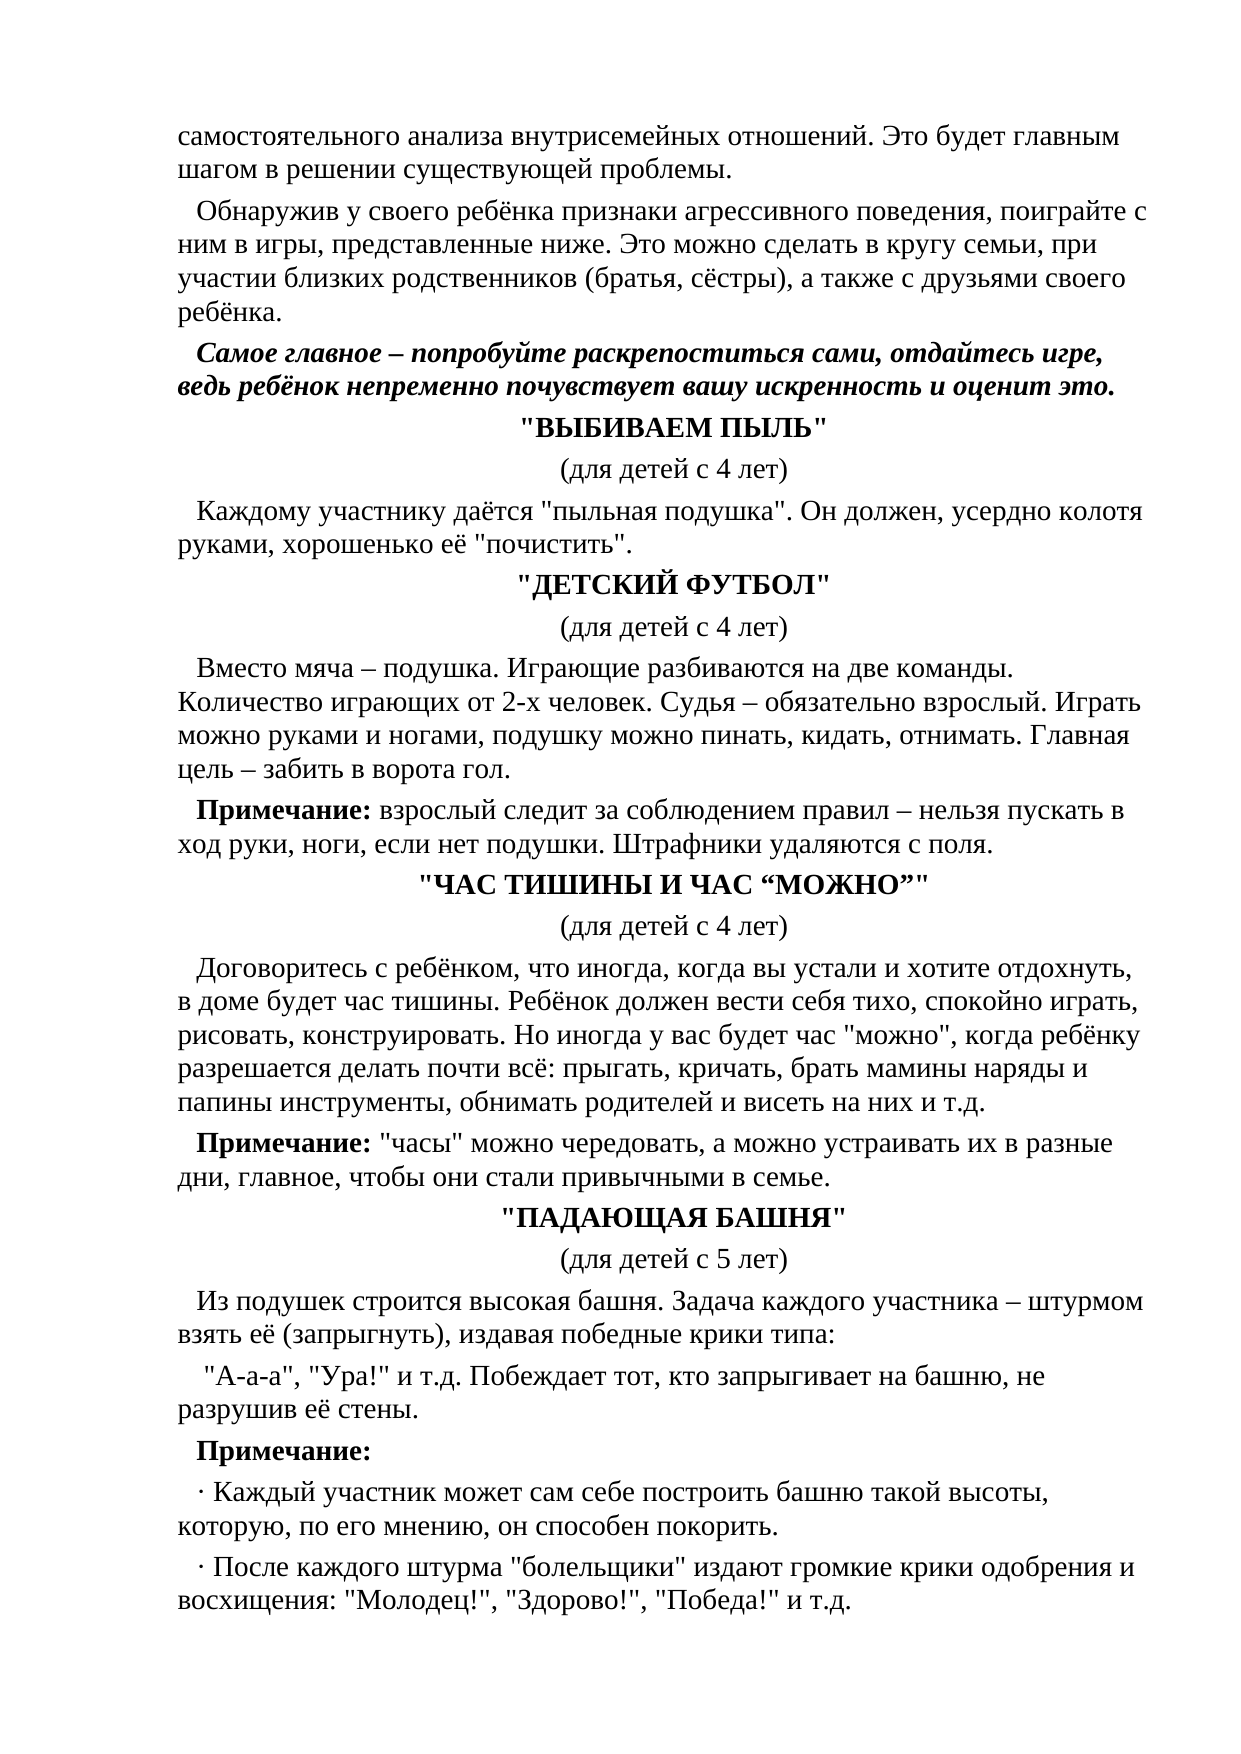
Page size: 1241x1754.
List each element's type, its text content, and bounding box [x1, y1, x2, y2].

text "ВЫБИВАЕМ ПЫЛЬ" [177, 410, 1152, 443]
text Примечание: "часы" можно чередовать, а можно устраивать их в разные дни, главное, чтобы они стали привычными в семье. [177, 1125, 1152, 1192]
text Самое главное – попробуйте раскрепоститься сами, отдайтесь игре, ведь ребёнок непременно почувствует вашу искренность и оценит это. [177, 335, 1152, 402]
text (для детей с 4 лет) [177, 609, 1152, 642]
text Каждому участнику даётся "пыльная подушка". Он должен, усердно колотя руками, хорошенько её "почистить". [177, 493, 1152, 560]
text (для детей с 5 лет) [177, 1242, 1152, 1275]
text "ЧАС ТИШИНЫ И ЧАС “МОЖНО”" [177, 867, 1152, 901]
text Обнаружив у своего ребёнка признаки агрессивного поведения, поиграйте с ним в игры, представленные ниже. Это можно сделать в кругу семьи, при участии близких родственников (братья, сёстры), а также с друзьями своего ребёнка. [177, 193, 1152, 327]
text "ПАДАЮЩАЯ БАШНЯ" [177, 1200, 1152, 1234]
text "А-а-а", "Ура!" и т.д. Побеждает тот, кто запрыгивает на башню, не разрушив её стены. [177, 1358, 1152, 1425]
text · После каждого штурма "болельщики" издают громкие крики одобрения и восхищения: "Молодец!", "Здорово!", "Победа!" и т.д. [177, 1549, 1152, 1616]
text Примечание: [177, 1433, 1152, 1466]
text Вместо мяча – подушка. Играющие разбиваются на две команды. Количество играющих от 2-х человек. Судья – обязательно взрослый. Играть можно руками и ногами, подушку можно пинать, кидать, отнимать. Главная цель – забить в ворота гол. [177, 650, 1152, 784]
text · Каждый участник может сам себе построить башню такой высоты, которую, по его мнению, он способен покорить. [177, 1474, 1152, 1541]
text "ДЕТСКИЙ ФУТБОЛ" [177, 567, 1152, 601]
text Из подушек строится высокая башня. Задача каждого участника – штурмом взять её (запрыгнуть), издавая победные крики типа: [177, 1283, 1152, 1350]
text Примечание: взрослый следит за соблюдением правил – нельзя пускать в ход руки, ноги, если нет подушки. Штрафники удаляются с поля. [177, 792, 1152, 859]
text (для детей с 4 лет) [177, 451, 1152, 485]
text (для детей с 4 лет) [177, 908, 1152, 942]
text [177, 118, 1152, 185]
text Договоритесь с ребёнком, что иногда, когда вы устали и хотите отдохнуть, в доме будет час тишины. Ребёнок должен вести себя тихо, спокойно играть, рисовать, конструировать. Но иногда у вас будет час "можно", когда ребёнку разрешается делать почти всё: прыгать, кричать, брать мамины наряды и папины инструменты, обнимать родителей и висеть на них и т.д. [177, 950, 1152, 1117]
